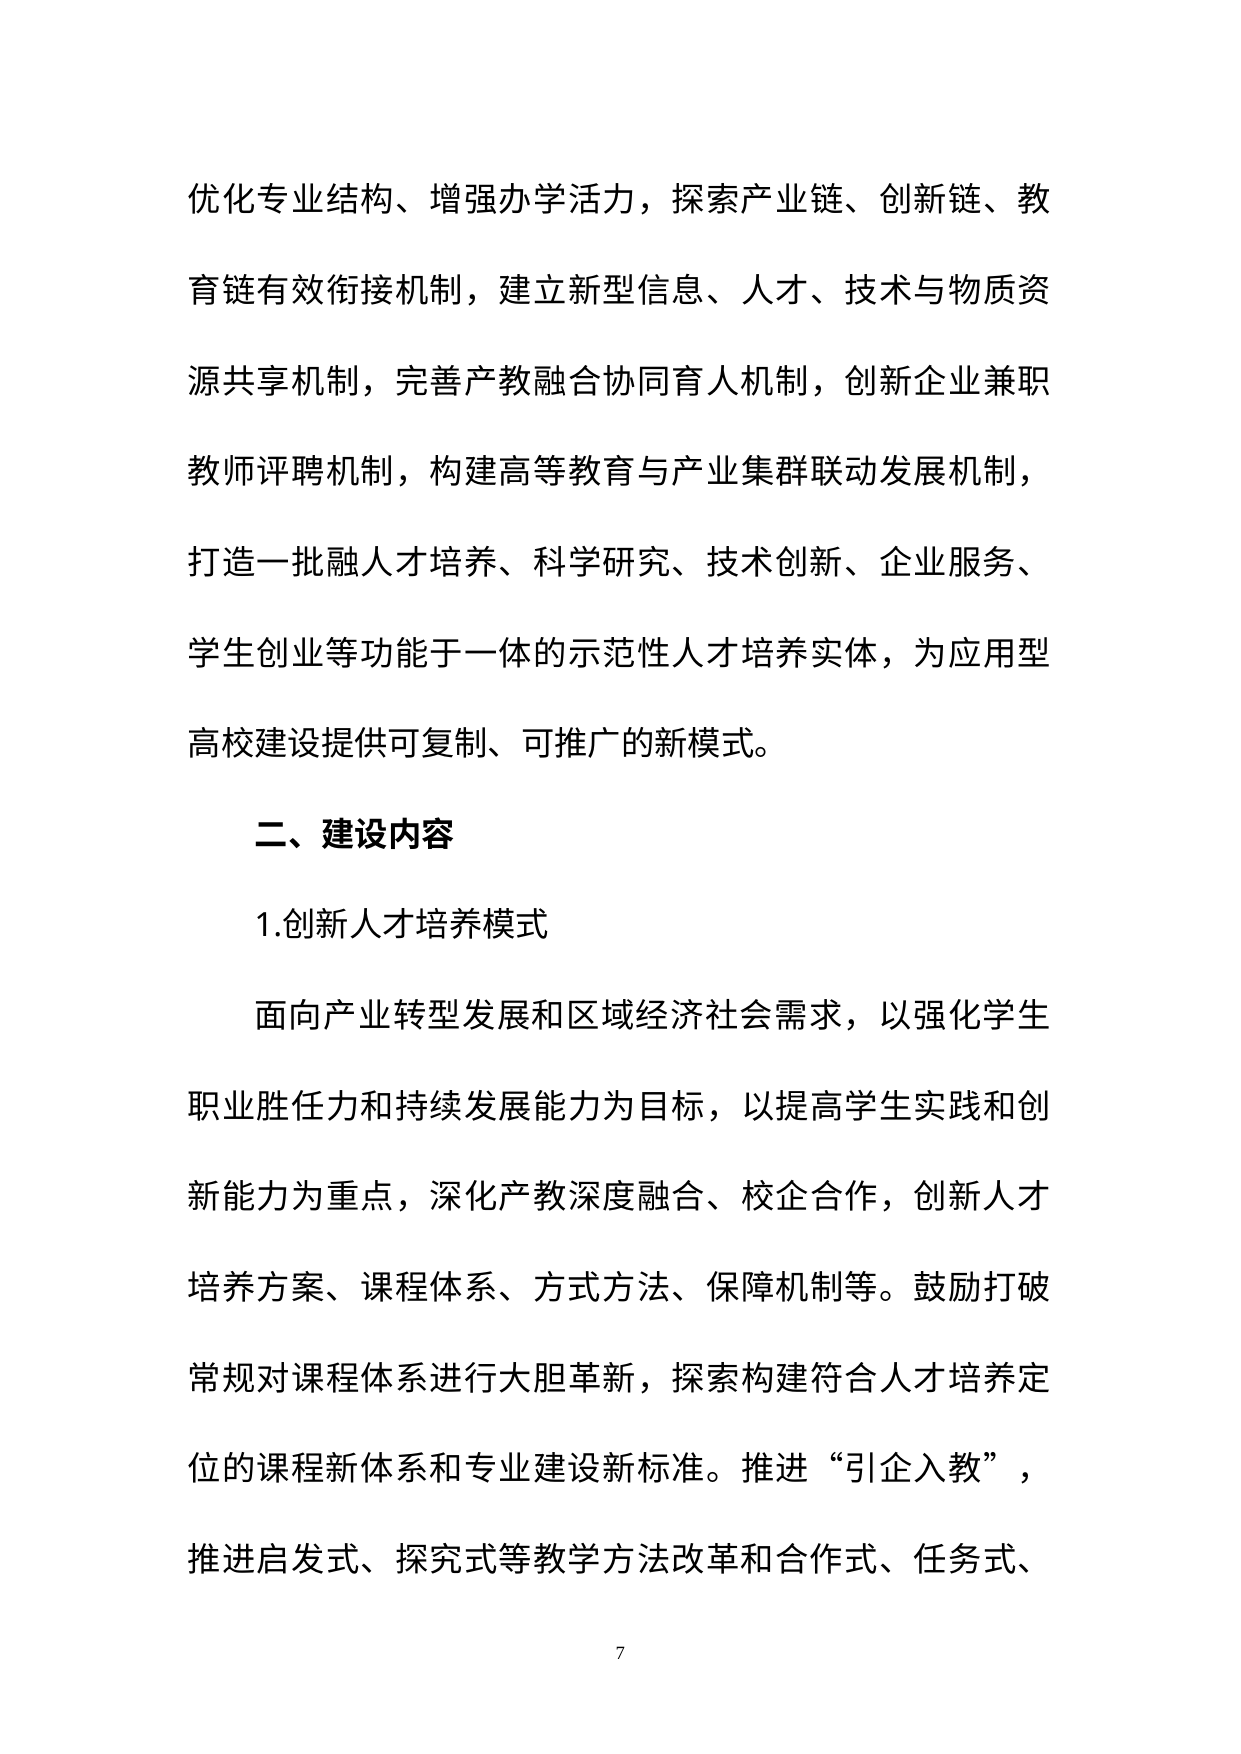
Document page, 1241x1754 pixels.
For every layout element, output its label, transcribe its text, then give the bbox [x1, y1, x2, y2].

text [187, 968, 1053, 1602]
text 二、建设内容 [187, 786, 1053, 877]
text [187, 152, 1053, 786]
text 1.创新人才培养模式 [187, 877, 1053, 968]
